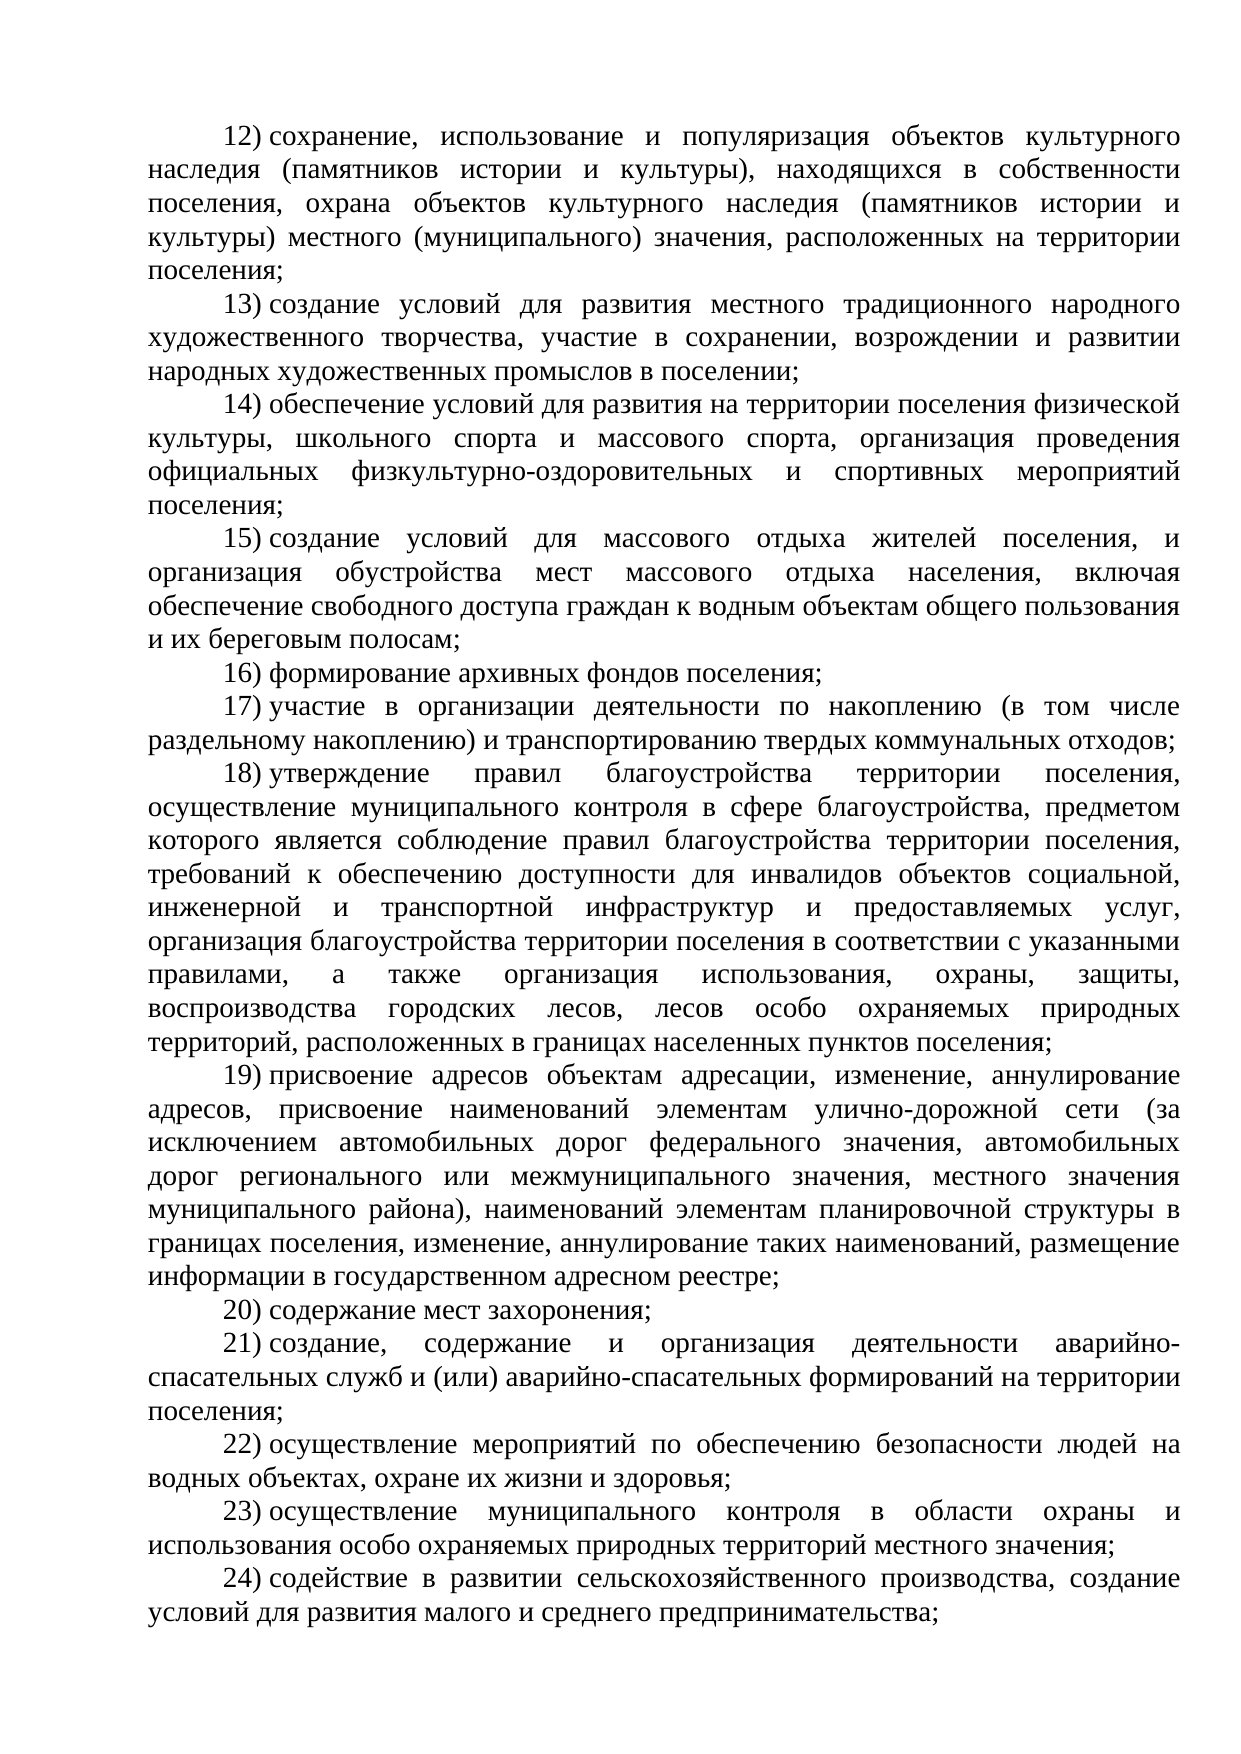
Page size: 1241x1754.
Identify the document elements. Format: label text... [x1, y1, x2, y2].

text 14) обеспечение условий для развития на территории поселения физической культуры, школьного спорта и массового спорта, организация проведения официальных физкультурно-оздоровительных и спортивных мероприятий поселения; [148, 386, 1181, 521]
text 17) участие в организации деятельности по накоплению (в том числе раздельному накоплению) и транспортированию твердых коммунальных отходов; [148, 688, 1181, 755]
text 15) создание условий для массового отдыха жителей поселения, и организация обустройства мест массового отдыха населения, включая обеспечение свободного доступа граждан к водным объектам общего пользования и их береговым полосам; [148, 521, 1181, 655]
text 16) формирование архивных фондов поселения; [148, 655, 1181, 688]
text 24) содействие в развитии сельскохозяйственного производства, создание условий для развития малого и среднего предпринимательства; [148, 1560, 1181, 1627]
text 19) присвоение адресов объектам адресации, изменение, аннулирование адресов, присвоение наименований элементам улично-дорожной сети (за исключением автомобильных дорог федерального значения, автомобильных дорог регионального или межмуниципального значения, местного значения муниципального района), наименований элементам планировочной структуры в границах поселения, изменение, аннулирование таких наименований, размещение информации в государственном адресном реестре; [148, 1057, 1181, 1292]
text 12) сохранение, использование и популяризация объектов культурного наследия (памятников истории и культуры), находящихся в собственности поселения, охрана объектов культурного наследия (памятников истории и культуры) местного (муниципального) значения, расположенных на территории поселения; [148, 118, 1181, 286]
text 23) осуществление муниципального контроля в области охраны и использования особо охраняемых природных территорий местного значения; [148, 1493, 1181, 1560]
text 22) осуществление мероприятий по обеспечению безопасности людей на водных объектах, охране их жизни и здоровья; [148, 1426, 1181, 1493]
text 13) создание условий для развития местного традиционного народного художественного творчества, участие в сохранении, возрождении и развитии народных художественных промыслов в поселении; [148, 286, 1181, 386]
text 21) создание, содержание и организация деятельности аварийно-спасательных служб и (или) аварийно-спасательных формирований на территории поселения; [148, 1326, 1181, 1426]
text 18) утверждение правил благоустройства территории поселения, осуществление муниципального контроля в сфере благоустройства, предметом которого является соблюдение правил благоустройства территории поселения, требований к обеспечению доступности для инвалидов объектов социальной, инженерной и транспортной инфраструктур и предоставляемых услуг, организация благоустройства территории поселения в соответствии с указанными правилами, а также организация использования, охраны, защиты, воспроизводства городских лесов, лесов особо охраняемых природных территорий, расположенных в границах населенных пунктов поселения; [148, 755, 1181, 1057]
text 20) содержание мест захоронения; [148, 1292, 1181, 1326]
